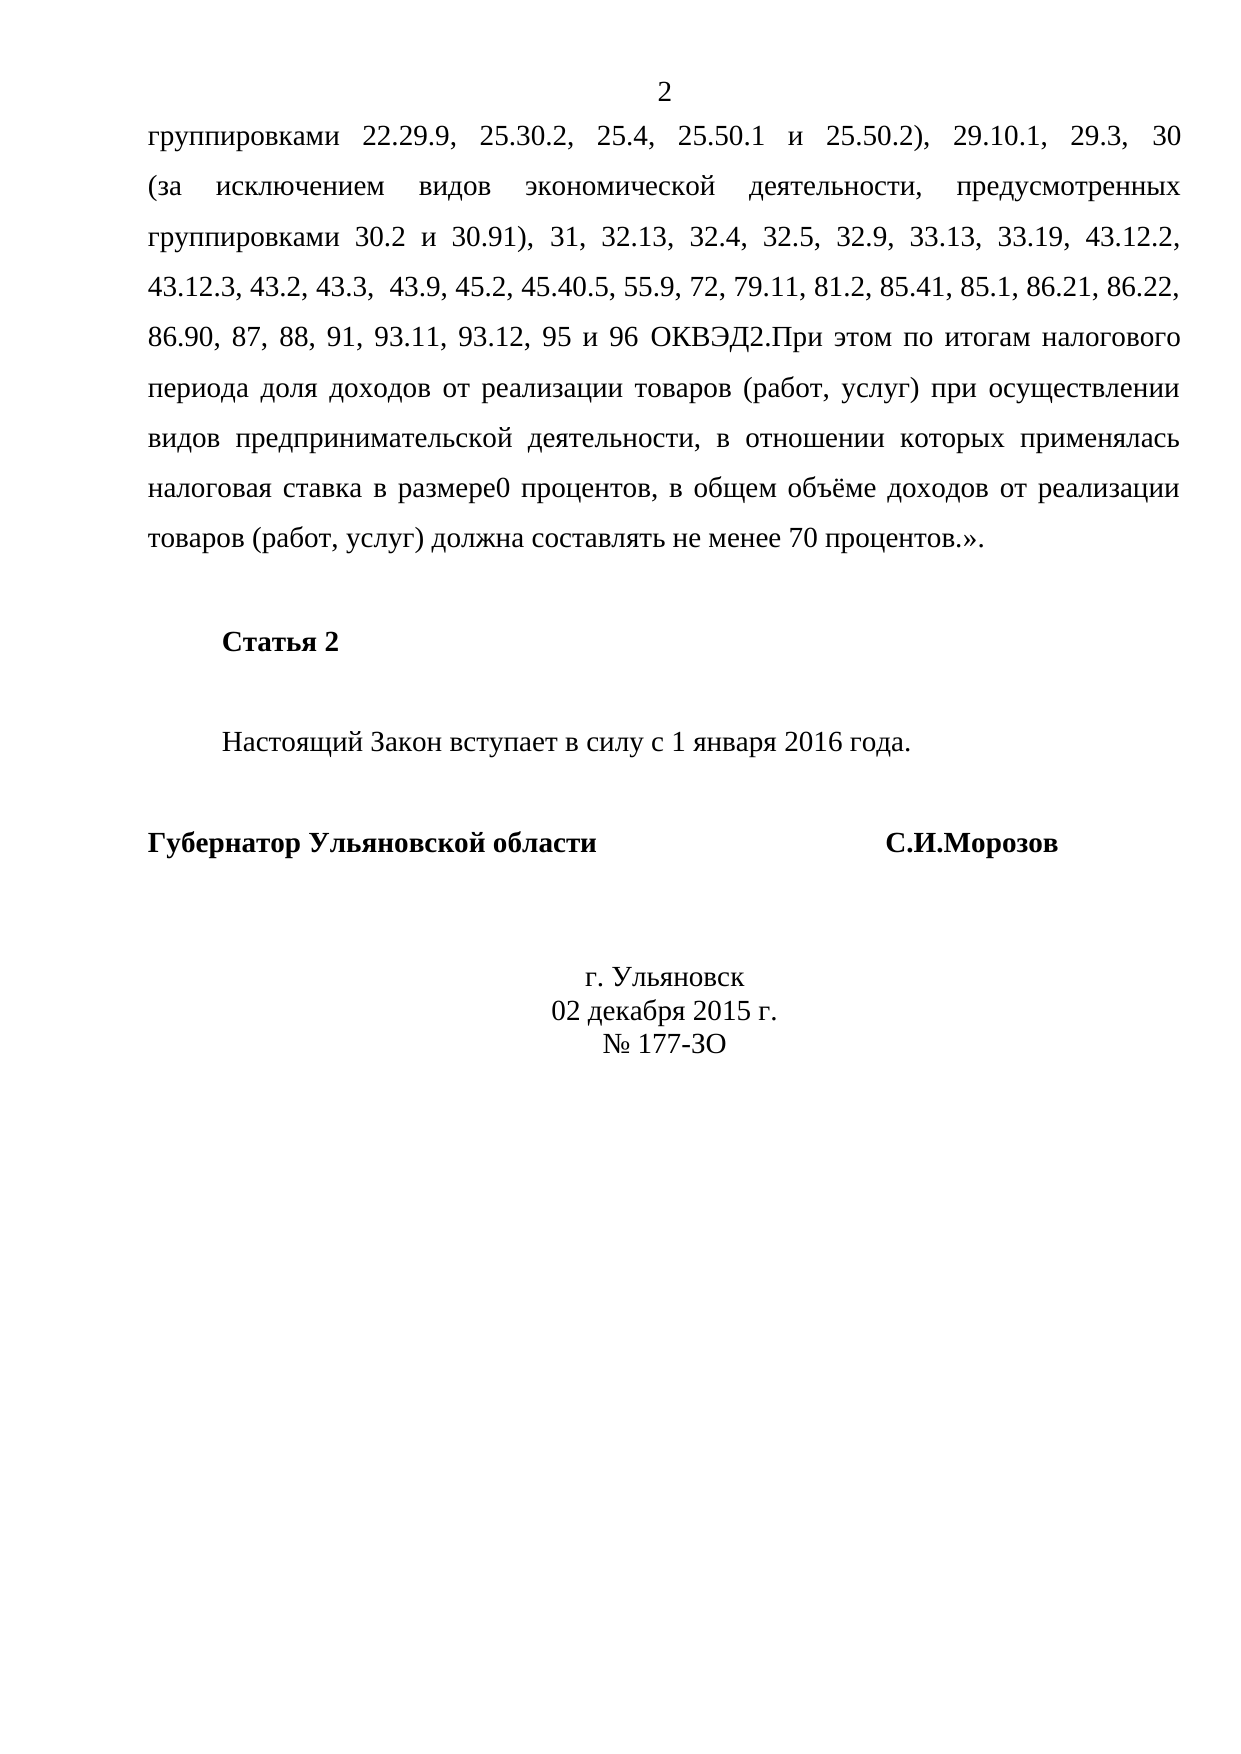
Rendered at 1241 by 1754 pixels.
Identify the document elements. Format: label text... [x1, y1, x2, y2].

text Настоящий Закон вступает в силу с 1 января 2016 года. [148, 724, 1181, 758]
text № 177-ЗО [148, 1026, 1181, 1060]
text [148, 118, 1181, 554]
text 02 декабря . [148, 993, 1181, 1026]
text г. Ульяновск [148, 959, 1181, 993]
text Губернатор Ульяновской области С.И.Морозов [148, 825, 1181, 858]
text Статья 2 [148, 624, 1181, 657]
